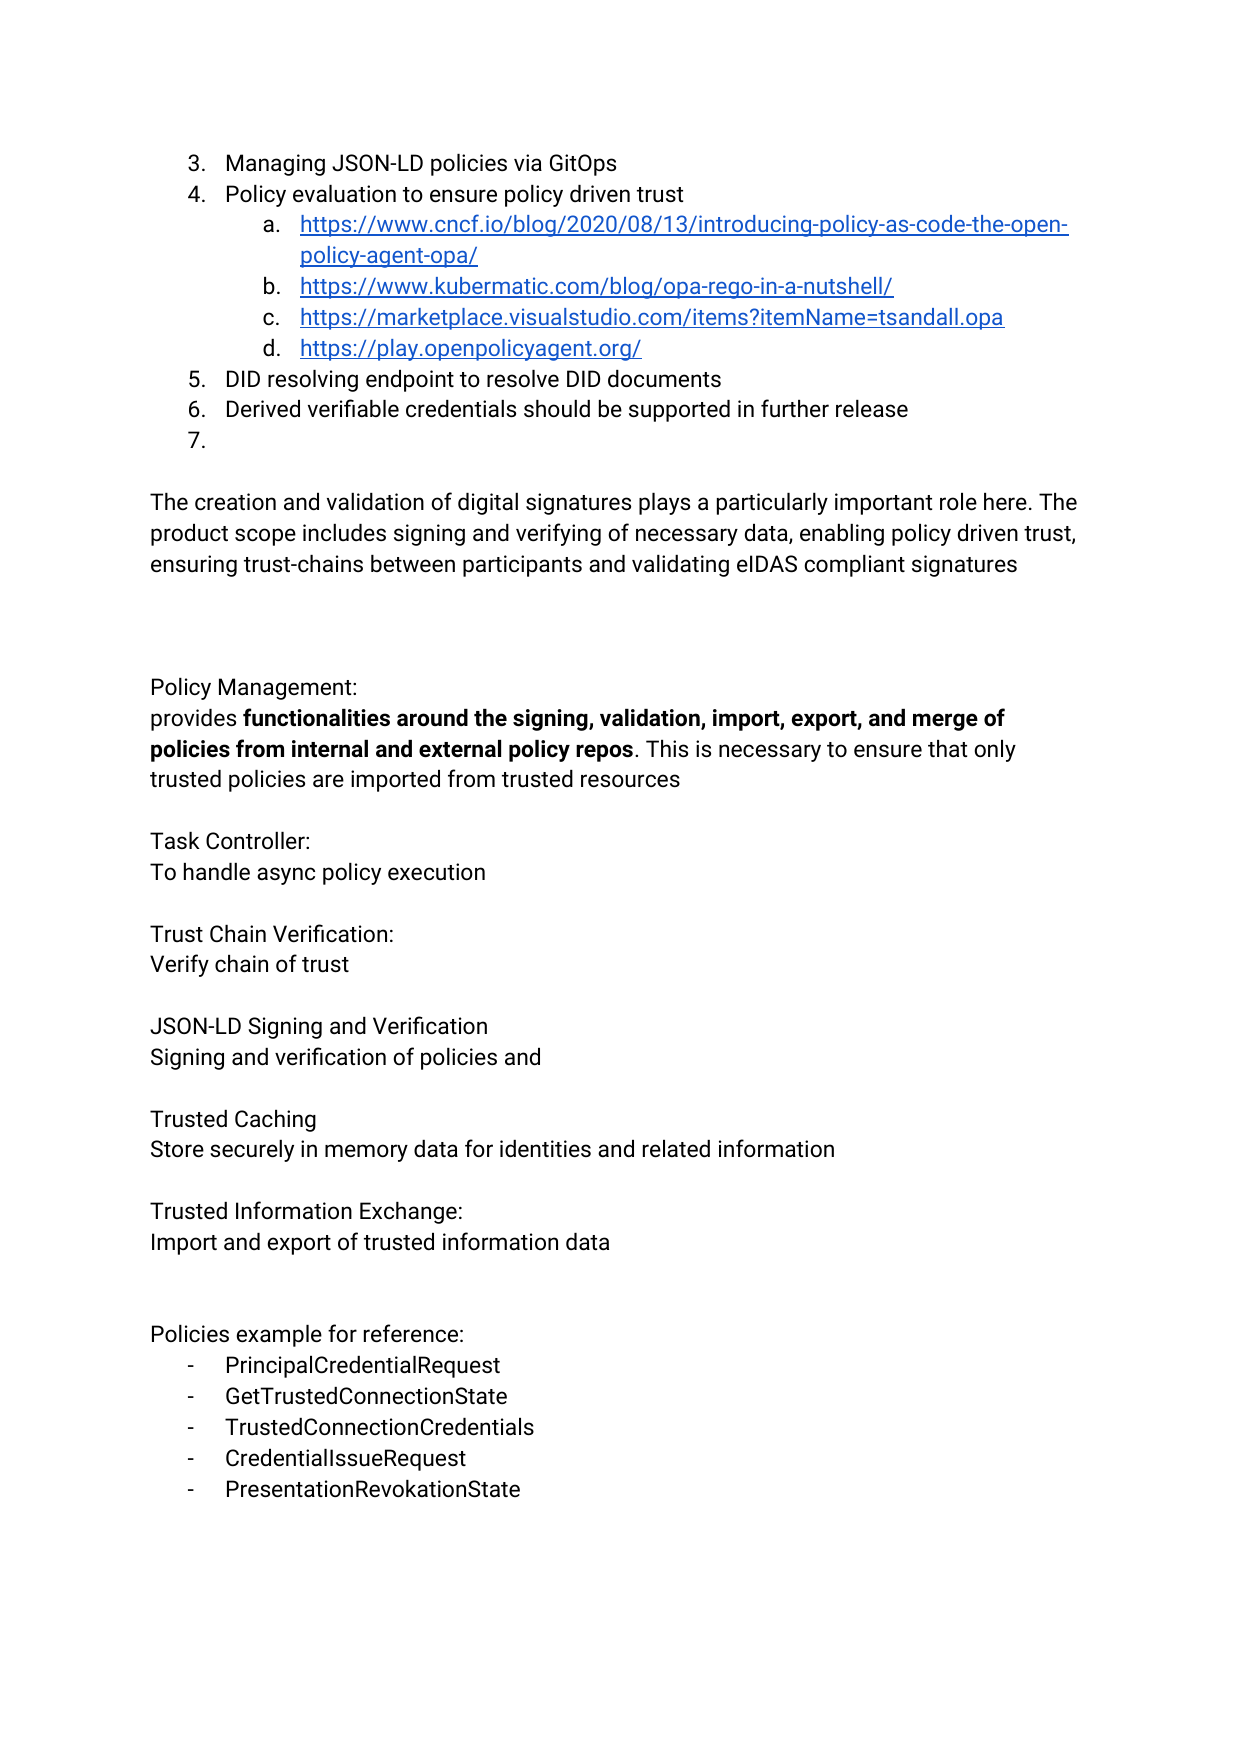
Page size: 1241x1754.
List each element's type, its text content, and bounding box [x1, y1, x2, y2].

list https://www.cncf.io/blog/2020/08/13/introducing-policy-as-code-the-open-policy-agent-opa/ [262, 212, 1090, 269]
list https://play.openpolicyagent.org/ [262, 335, 1090, 362]
text provides functionalities around the signing, validation, import, export, and merge of policies from internal and external policy repos. This is necessary to ensure that only trusted policies are imported from trusted resources [150, 705, 1090, 793]
text Trusted Information Exchange: [150, 1198, 1090, 1225]
list https://marketplace.visualstudio.com/items?itemName=tsandall.opa [262, 304, 1090, 331]
list Managing JSON-LD policies via GitOps [187, 150, 1090, 177]
list TrustedConnectionCredentials [187, 1414, 1090, 1441]
text Signing and verification of policies and [150, 1044, 1090, 1071]
text Store securely in memory data for identities and related information [150, 1137, 1090, 1163]
text Trusted Caching [150, 1106, 1090, 1133]
list Derived verifiable credentials should be supported in further release [187, 397, 1090, 423]
list DID resolving endpoint to resolve DID documents [187, 366, 1090, 393]
text Import and export of trusted information data [150, 1229, 1090, 1256]
text To handle async policy execution [150, 859, 1090, 886]
text Task Controller: [150, 828, 1090, 855]
list PresentationRevokationState [187, 1476, 1090, 1503]
text Verify chain of trust [150, 952, 1090, 978]
text The creation and validation of digital signatures plays a particularly important role here. The product scope includes signing and verifying of necessary data, enabling policy driven trust, ensuring trust-chains between participants and validating eIDAS compliant signatures [150, 489, 1090, 578]
text Trust Chain Verification: [150, 921, 1090, 948]
list PrincipalCredentialRequest [187, 1352, 1090, 1379]
text Policies example for reference: [150, 1322, 1090, 1348]
text Policy Management: [150, 674, 1090, 701]
list GetTrustedConnectionState [187, 1383, 1090, 1410]
text JSON-LD Signing and Verification [150, 1013, 1090, 1040]
list CredentialIssueRequest [187, 1445, 1090, 1472]
list https://www.kubermatic.com/blog/opa-rego-in-a-nutshell/ [262, 273, 1090, 300]
list Policy evaluation to ensure policy driven trust [187, 181, 1090, 208]
